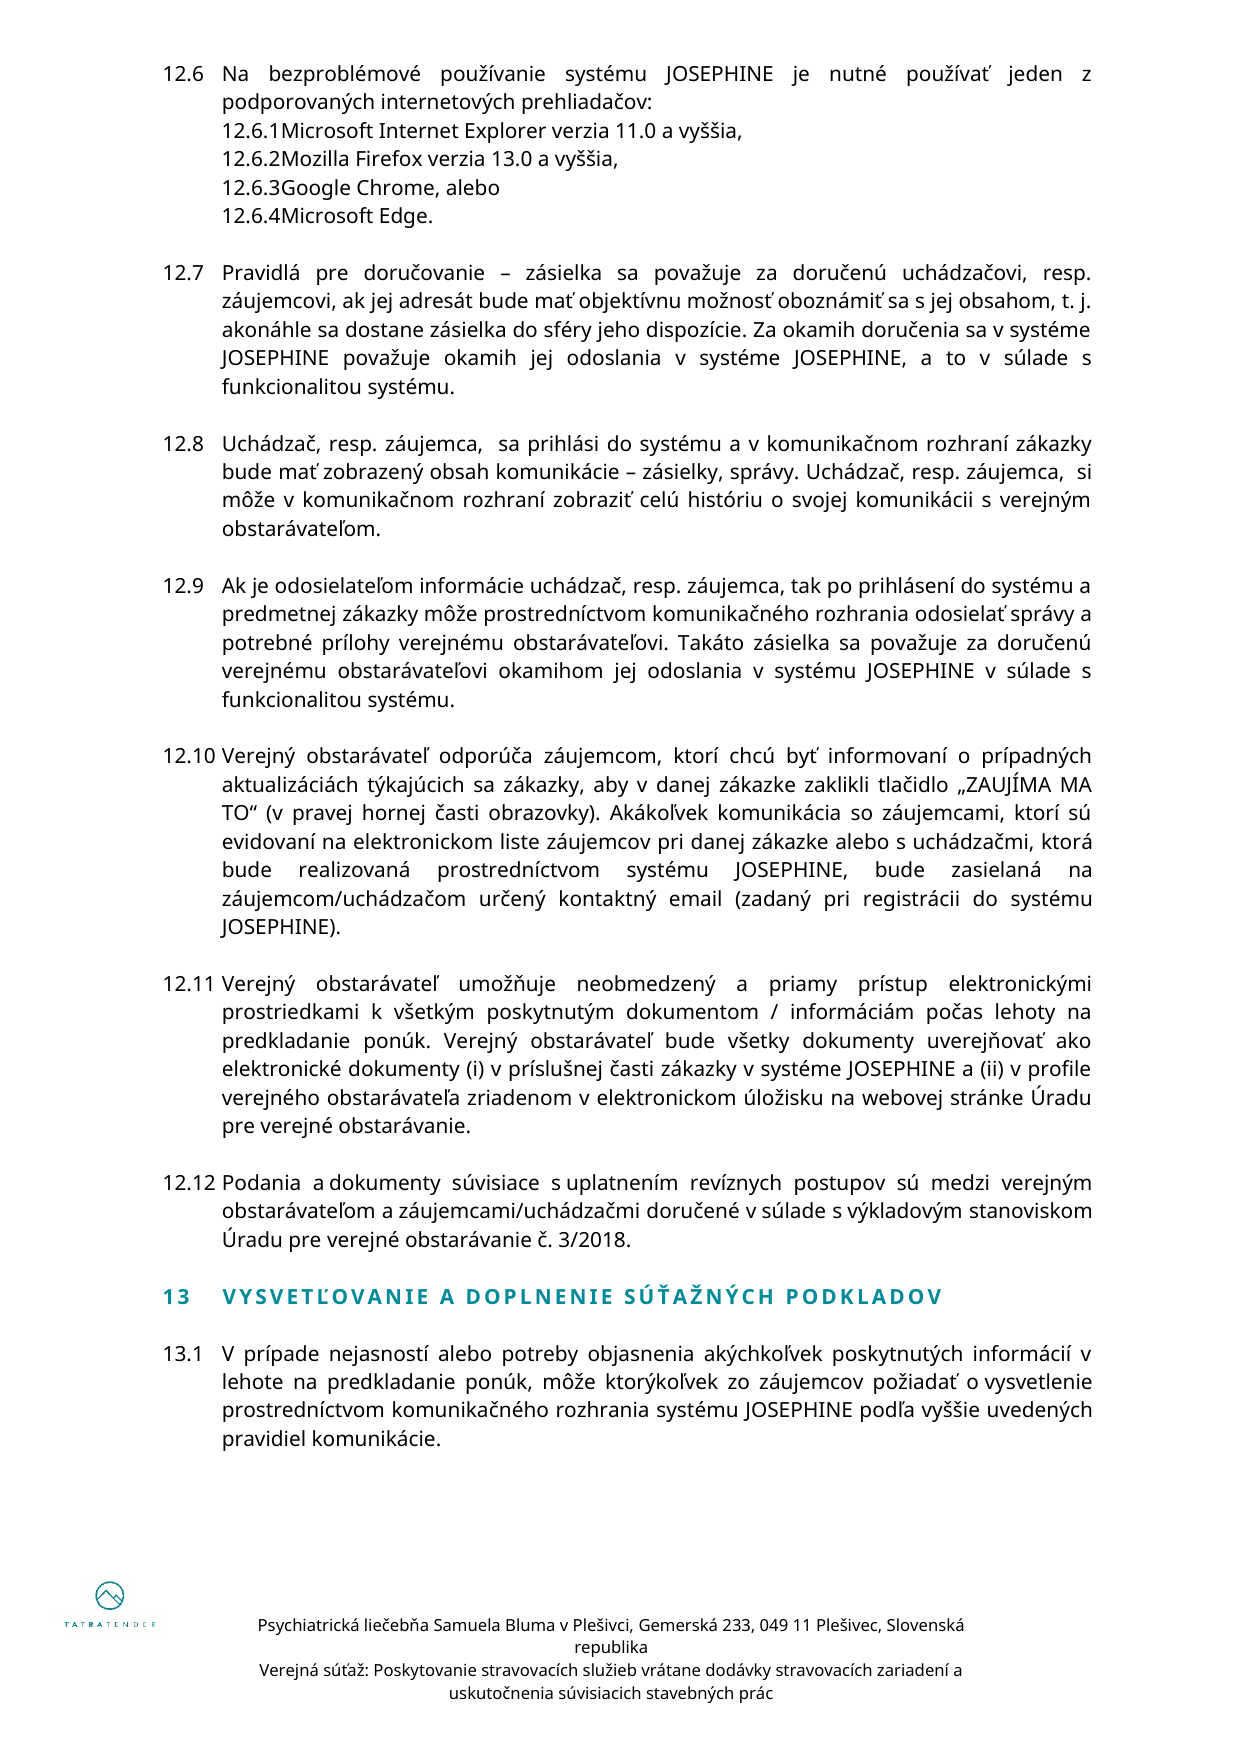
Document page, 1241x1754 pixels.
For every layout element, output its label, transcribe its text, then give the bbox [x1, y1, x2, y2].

subtitle Verejný obstarávateľ odporúča záujemcom, ktorí chcú byť informovaní o prípadných aktualizáciách týkajúcich sa zákazky, aby v danej zákazke zaklikli tlačidlo „ZAUJÍMA MA TO“ (v pravej hornej časti obrazovky). Akákoľvek komunikácia so záujemcami, ktorí sú evidovaní na elektronickom liste záujemcov pri danej zákazke alebo s uchádzačmi, ktorá bude realizovaná prostredníctvom systému JOSEPHINE, bude zasielaná na záujemcom/uchádzačom určený kontaktný email (zadaný pri registrácii do systému JOSEPHINE). [162, 742, 1093, 941]
subtitle Na bezproblémové používanie systému JOSEPHINE je nutné používať jeden z podporovaných internetových prehliadačov: [162, 59, 1093, 116]
picture [43, 1557, 176, 1651]
subtitle Mozilla Firefox verzia 13.0 a vyššia, [221, 144, 1093, 173]
subtitle Verejný obstarávateľ umožňuje neobmedzený a priamy prístup elektronickými prostriedkami k všetkým poskytnutým dokumentom / informáciám počas lehoty na predkladanie ponúk. Verejný obstarávateľ bude všetky dokumenty uverejňovať ako elektronické dokumenty (i) v príslušnej časti zákazky v systéme JOSEPHINE a (ii) v profile verejného obstarávateľa zriadenom v elektronickom úložisku na webovej stránke Úradu pre verejné obstarávanie. [162, 969, 1093, 1140]
subtitle Google Chrome, alebo [221, 173, 1093, 201]
text Vysvetľovanie a doplnenie súťažných podkladov [162, 1282, 1093, 1310]
subtitle Pravidlá pre doručovanie – zásielka sa považuje za doručenú uchádzačovi, resp. záujemcovi, ak jej adresát bude mať objektívnu možnosť oboznámiť sa s jej obsahom, t. j. akonáhle sa dostane zásielka do sféry jeho dispozície. Za okamih doručenia sa v systéme JOSEPHINE považuje okamih jej odoslania v systéme JOSEPHINE, a to v súlade s funkcionalitou systému. [162, 258, 1093, 400]
subtitle Microsoft Internet Explorer verzia 11.0 a vyššia, [221, 116, 1093, 144]
subtitle V prípade nejasností alebo potreby objasnenia akýchkoľvek poskytnutých informácií v lehote na predkladanie ponúk, môže ktorýkoľvek zo záujemcov požiadať o vysvetlenie prostredníctvom komunikačného rozhrania systému JOSEPHINE podľa vyššie uvedených pravidiel komunikácie. [162, 1339, 1093, 1452]
subtitle Podania a dokumenty súvisiace s uplatnením revíznych postupov sú medzi verejným obstarávateľom a záujemcami/uchádzačmi doručené v súlade s výkladovým stanoviskom Úradu pre verejné obstarávanie č. 3/2018. [162, 1168, 1093, 1253]
subtitle Uchádzač, resp. záujemca, sa prihlási do systému a v komunikačnom rozhraní zákazky bude mať zobrazený obsah komunikácie – zásielky, správy. Uchádzač, resp. záujemca, si môže v komunikačnom rozhraní zobraziť celú históriu o svojej komunikácii s verejným obstarávateľom. [162, 429, 1093, 542]
subtitle Microsoft Edge. [221, 201, 1093, 230]
subtitle Ak je odosielateľom informácie uchádzač, resp. záujemca, tak po prihlásení do systému a predmetnej zákazky môže prostredníctvom komunikačného rozhrania odosielať správy a potrebné prílohy verejnému obstarávateľovi. Takáto zásielka sa považuje za doručenú verejnému obstarávateľovi okamihom jej odoslania v systému JOSEPHINE v súlade s funkcionalitou systému. [162, 571, 1093, 713]
